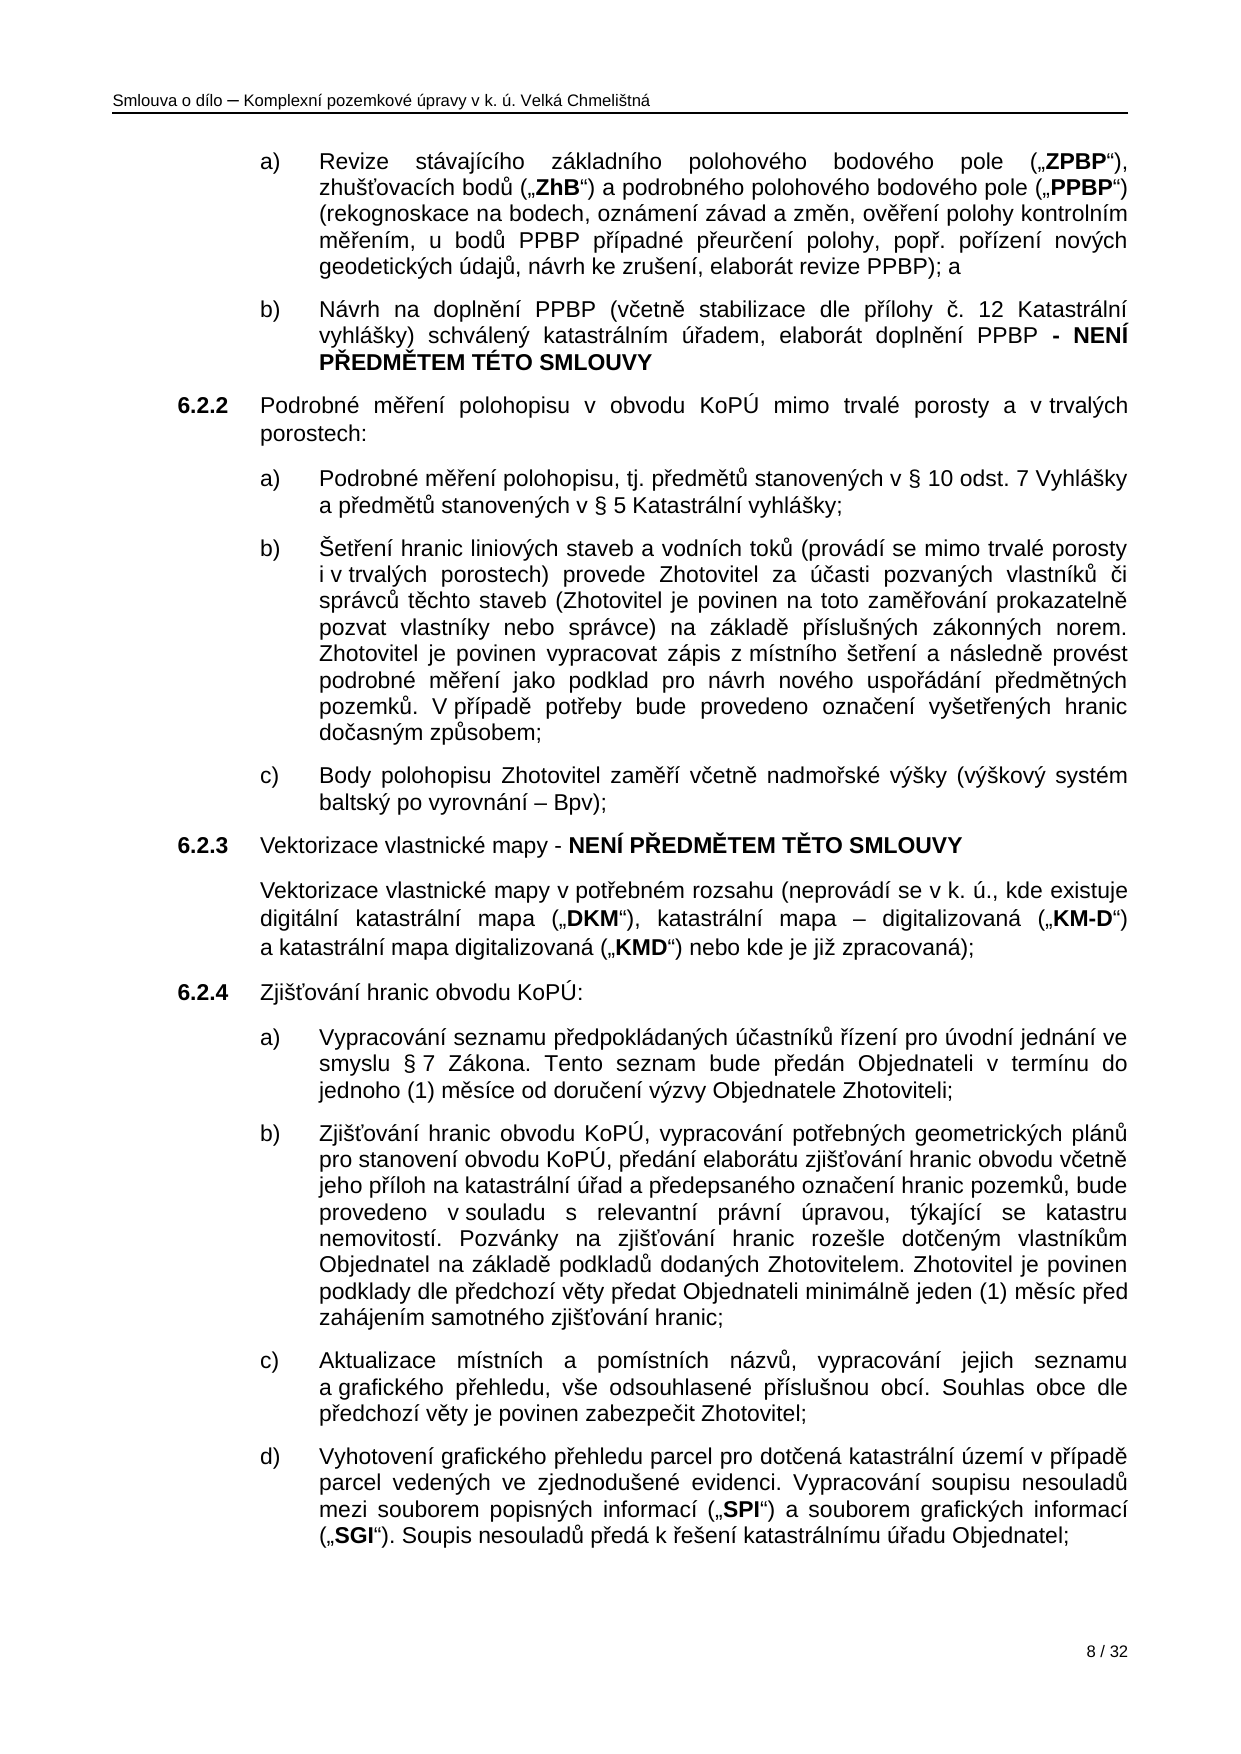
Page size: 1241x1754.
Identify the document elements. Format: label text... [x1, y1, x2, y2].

text Podrobné měření polohopisu v obvodu KoPÚ mimo trvalé porosty a v trvalých porostech: [177, 392, 1128, 447]
list Návrh na doplnění PPBP (včetně stabilizace dle přílohy č. 12 Katastrální vyhlášky) schválený katastrálním úřadem, elaborát doplnění PPBP - NENÍ PŘEDMĚTEM TÉTO SMLOUVY [260, 296, 1128, 375]
list Body polohopisu Zhotovitel zaměří včetně nadmořské výšky (výškový systém baltský po vyrovnání – Bpv); [260, 762, 1128, 815]
list Aktualizace místních a pomístních názvů, vypracování jejich seznamu a grafického přehledu, vše odsouhlasené příslušnou obcí. Souhlas obce dle předchozí věty je povinen zabezpečit Zhotovitel; [260, 1347, 1128, 1426]
list Revize stávajícího základního polohového bodového pole („ZPBP“), zhušťovacích bodů („ZhB“) a podrobného polohového bodového pole („PPBP“) (rekognoskace na bodech, oznámení závad a změn, ověření polohy kontrolním měřením, u bodů PPBP případné přeurčení polohy, popř. pořízení nových geodetických údajů, návrh ke zrušení, elaborát revize PPBP); a [260, 148, 1128, 279]
list Vyhotovení grafického přehledu parcel pro dotčená katastrální území v případě parcel vedených ve zjednodušené evidenci. Vypracování soupisu nesouladů mezi souborem popisných informací („SPI“) a souborem grafických informací („SGI“). Soupis nesouladů předá k řešení katastrálnímu úřadu Objednatel; [260, 1443, 1128, 1548]
text Zjišťování hranic obvodu KoPÚ: [177, 979, 1128, 1005]
list Zjišťování hranic obvodu KoPÚ, vypracování potřebných geometrických plánů pro stanovení obvodu KoPÚ, předání elaborátu zjišťování hranic obvodu včetně jeho příloh na katastrální úřad a předepsaného označení hranic pozemků, bude provedeno v souladu s relevantní právní úpravou, týkající se katastru nemovitostí. Pozvánky na zjišťování hranic rozešle dotčeným vlastníkům Objednatel na základě podkladů dodaných Zhotovitelem. Zhotovitel je povinen podklady dle předchozí věty předat Objednateli minimálně jeden (1) měsíc před zahájením samotného zjišťování hranic; [260, 1119, 1128, 1330]
list Šetření hranic liniových staveb a vodních toků (provádí se mimo trvalé porosty i v trvalých porostech) provede Zhotovitel za účasti pozvaných vlastníků či správců těchto staveb (Zhotovitel je povinen na toto zaměřování prokazatelně pozvat vlastníky nebo správce) na základě příslušných zákonných norem. Zhotovitel je povinen vypracovat zápis z místního šetření a následně provést podrobné měření jako podklad pro návrh nového uspořádání předmětných pozemků. V případě potřeby bude provedeno označení vyšetřených hranic dočasným způsobem; [260, 535, 1128, 746]
list Vypracování seznamu předpokládaných účastníků řízení pro úvodní jednání ve smyslu § 7 Zákona. Tento seznam bude předán Objednateli v termínu do jednoho (1) měsíce od doručení výzvy Objednatele Zhotoviteli; [260, 1024, 1128, 1103]
list Vektorizace vlastnické mapy v potřebném rozsahu (neprovádí se v k. ú., kde existuje digitální katastrální mapa („DKM“), katastrální mapa – digitalizovaná („KM-D“) a katastrální mapa digitalizovaná („KMD“) nebo kde je již zpracovaná); [260, 877, 1128, 960]
list Podrobné měření polohopisu, tj. předmětů stanovených v § 10 odst. 7 Vyhlášky a předmětů stanovených v § 5 Katastrální vyhlášky; [260, 465, 1128, 518]
text Vektorizace vlastnické mapy - NENÍ PŘEDMĚTEM TĚTO SMLOUVY [177, 832, 1128, 858]
